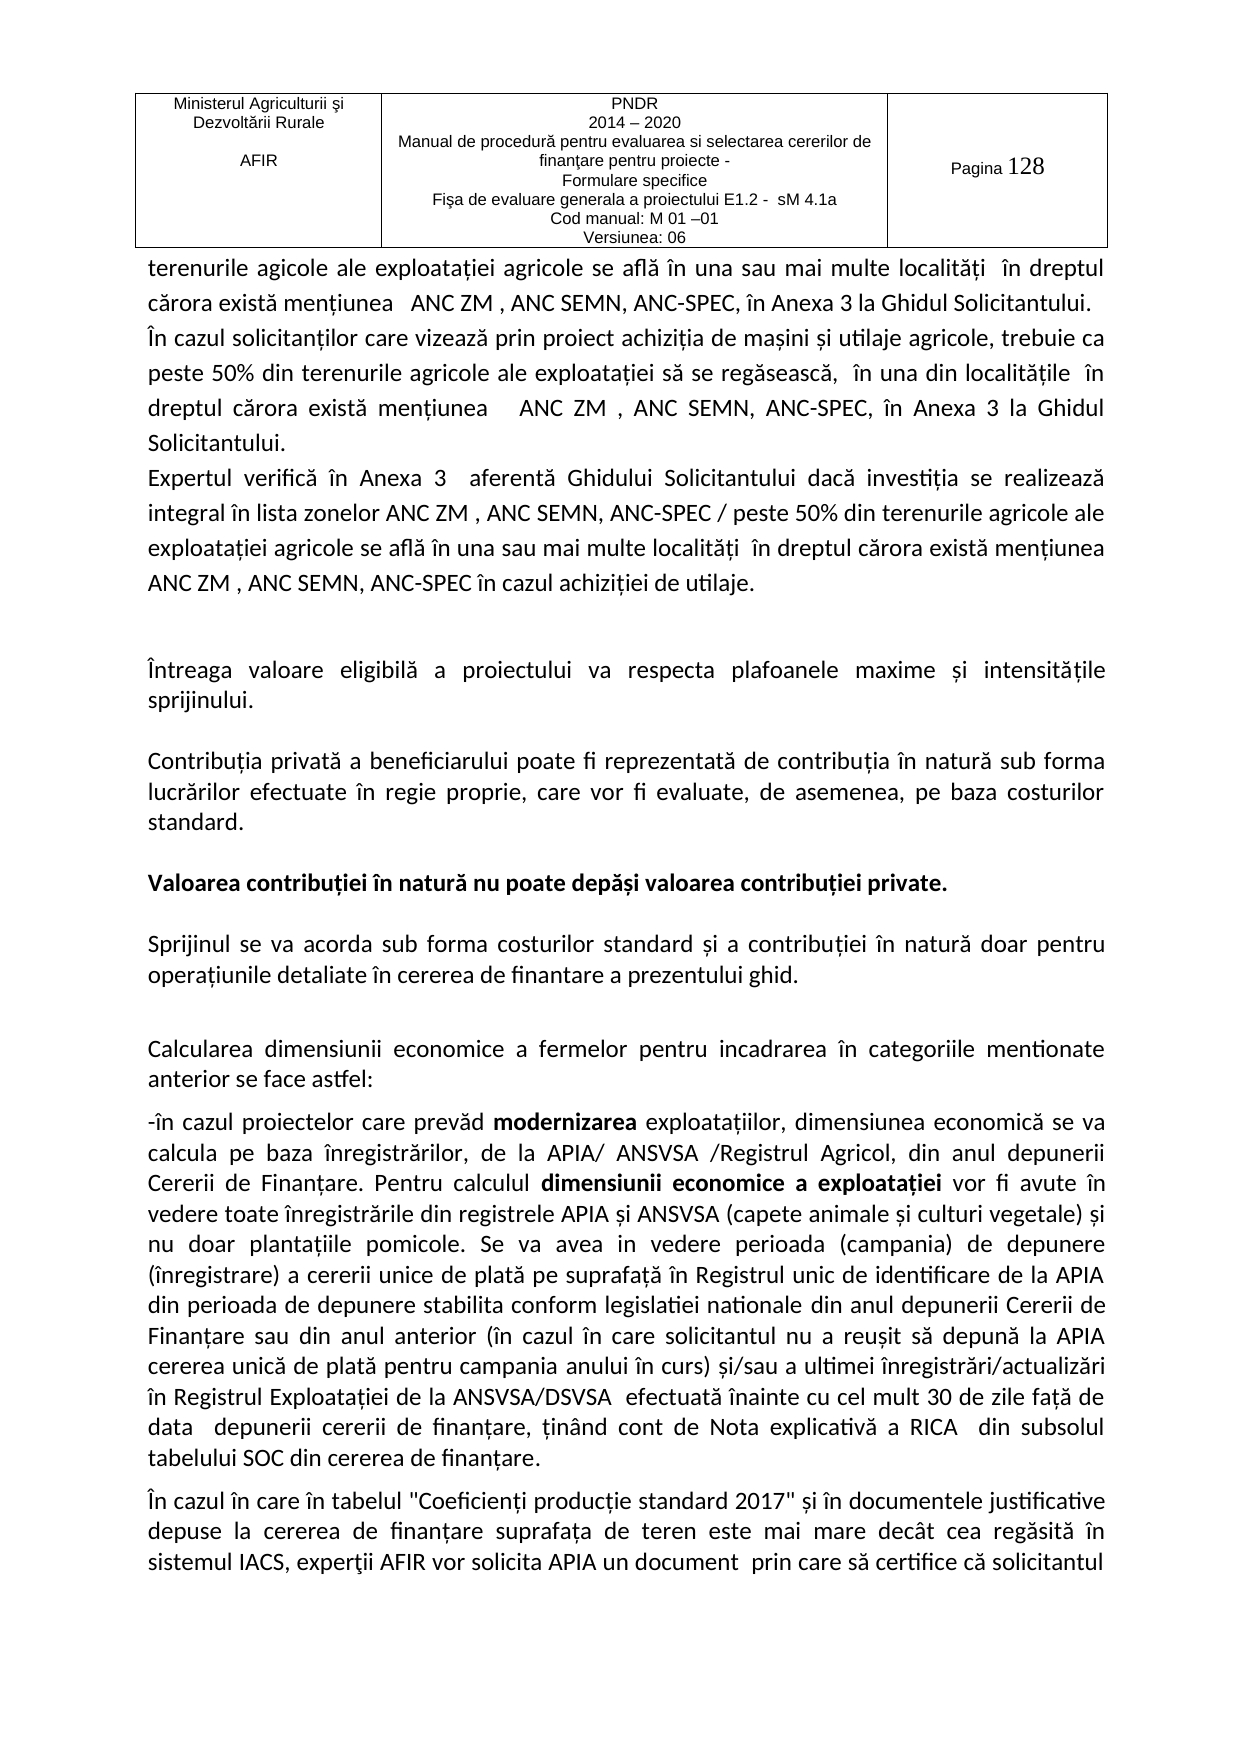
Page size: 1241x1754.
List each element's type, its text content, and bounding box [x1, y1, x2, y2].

list Expertul verifică în Anexa 3 aferentă Ghidului Solicitantului dacă investiţia se realizează integral în lista zonelor ANC ZM , ANC SEMN, ANC-SPEC / peste 50% din terenurile agricole ale exploataţiei agricole se află în una sau mai multe localităţi în dreptul cărora există menţiunea ANC ZM , ANC SEMN, ANC-SPEC în cazul achiziției de utilaje. [148, 463, 1106, 598]
text -în cazul proiectelor care prevăd modernizarea exploataţiilor, dimensiunea economică se va calcula pe baza înregistrărilor, de la APIA/ ANSVSA /Registrul Agricol, din anul depunerii Cererii de Finanţare. Pentru calculul dimensiunii economice a exploatației vor fi avute în vedere toate înregistrările din registrele APIA și ANSVSA (capete animale și culturi vegetale) și nu doar plantațiile pomicole. Se va avea in vedere perioada (campania) de depunere (înregistrare) a cererii unice de plată pe suprafaţă în Registrul unic de identificare de la APIA din perioada de depunere stabilita conform legislatiei nationale din anul depunerii Cererii de Finanțare sau din anul anterior (în cazul în care solicitantul nu a reușit să depună la APIA cererea unică de plată pentru campania anului în curs) şi/sau a ultimei înregistrări/actualizări în Registrul Exploataţiei de la ANSVSA/DSVSA efectuată înainte cu cel mult 30 de zile faţă de data depunerii cererii de finanţare, ţinând cont de Nota explicativă a RICA din subsolul tabelului SOC din cererea de finanţare. [148, 1106, 1106, 1472]
text Întreaga valoare eligibilă a proiectului va respecta plafoanele maxime și intensitățile sprijinului. [148, 654, 1106, 715]
text Valoarea contribuției în natură nu poate depăși valoarea contribuției private. [148, 868, 1106, 898]
text Contribuția privată a beneficiarului poate fi reprezentată de contribuția în natură sub forma lucrărilor efectuate în regie proprie, care vor fi evaluate, de asemenea, pe baza costurilor standard. [148, 746, 1106, 837]
list În cazul solicitanților care vizează prin proiect achiziţia de mașini și utilaje agricole, trebuie ca peste 50% din terenurile agricole ale exploataţiei să se regăsească, în una din localităţile în dreptul cărora există menţiunea ANC ZM , ANC SEMN, ANC-SPEC, în Anexa 3 la Ghidul Solicitantului. [148, 323, 1106, 458]
text Sprijinul se va acorda sub forma costurilor standard și a contribuției în natură doar pentru operațiunile detaliate în cererea de finantare a prezentului ghid. [148, 929, 1106, 990]
text Calcularea dimensiunii economice a fermelor pentru incadrarea în categoriile mentionate anterior se face astfel: [148, 1033, 1106, 1094]
